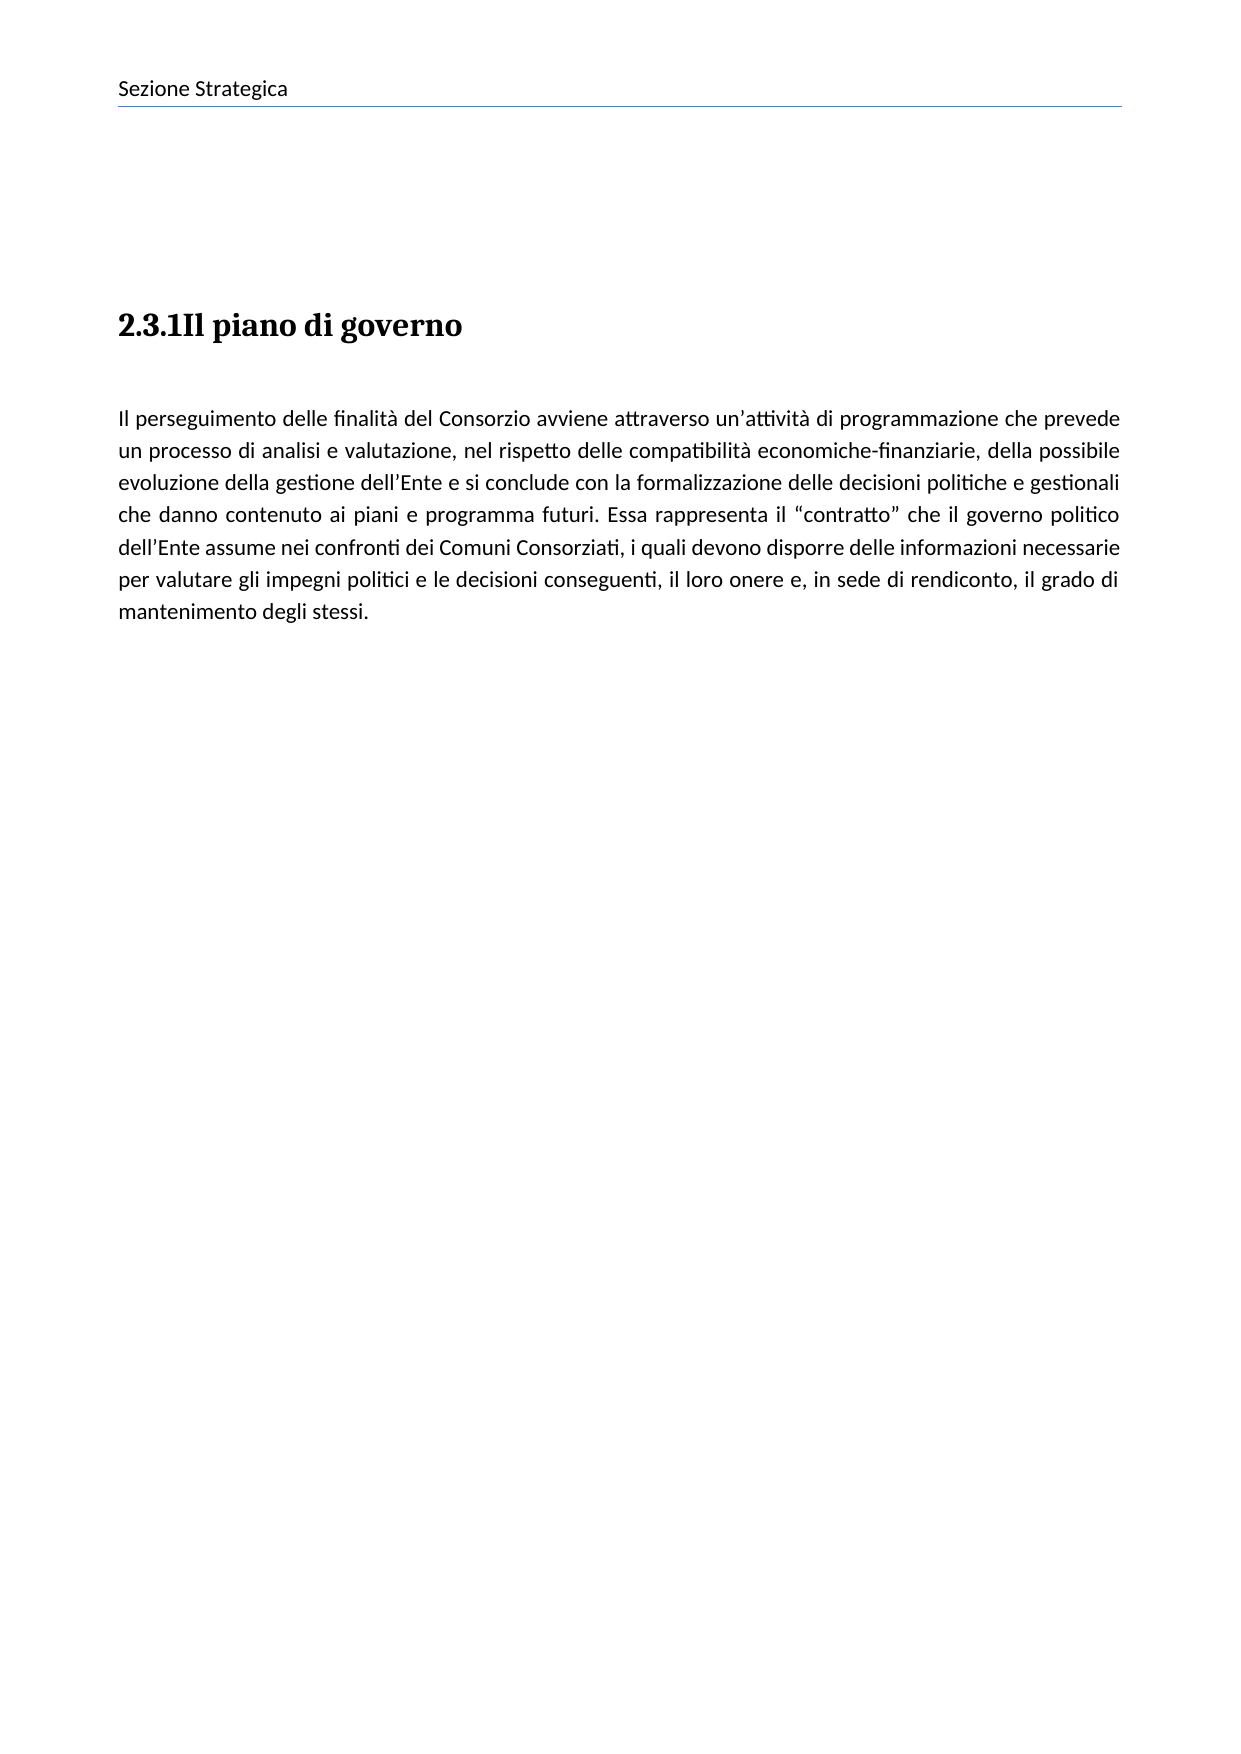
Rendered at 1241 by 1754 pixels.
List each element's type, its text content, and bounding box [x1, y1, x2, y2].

subtitle 2.3.1Il piano di governo [118, 307, 1122, 345]
text Il perseguimento delle finalità del Consorzio avviene attraverso un’attività di programmazione che prevede un processo di analisi e valutazione, nel rispetto delle compatibilità economiche-finanziarie, della possibile evoluzione della gestione dell’Ente e si conclude con la formalizzazione delle decisioni politiche e gestionali che danno contenuto ai piani e programma futuri. Essa rappresenta il “contratto” che il governo politico dell’Ente assume nei confronti dei Comuni Consorziati, i quali devono disporre delle informazioni necessarie per valutare gli impegni politici e le decisioni conseguenti, il loro onere e, in sede di rendiconto, il grado di mantenimento degli stessi. [118, 404, 1122, 625]
